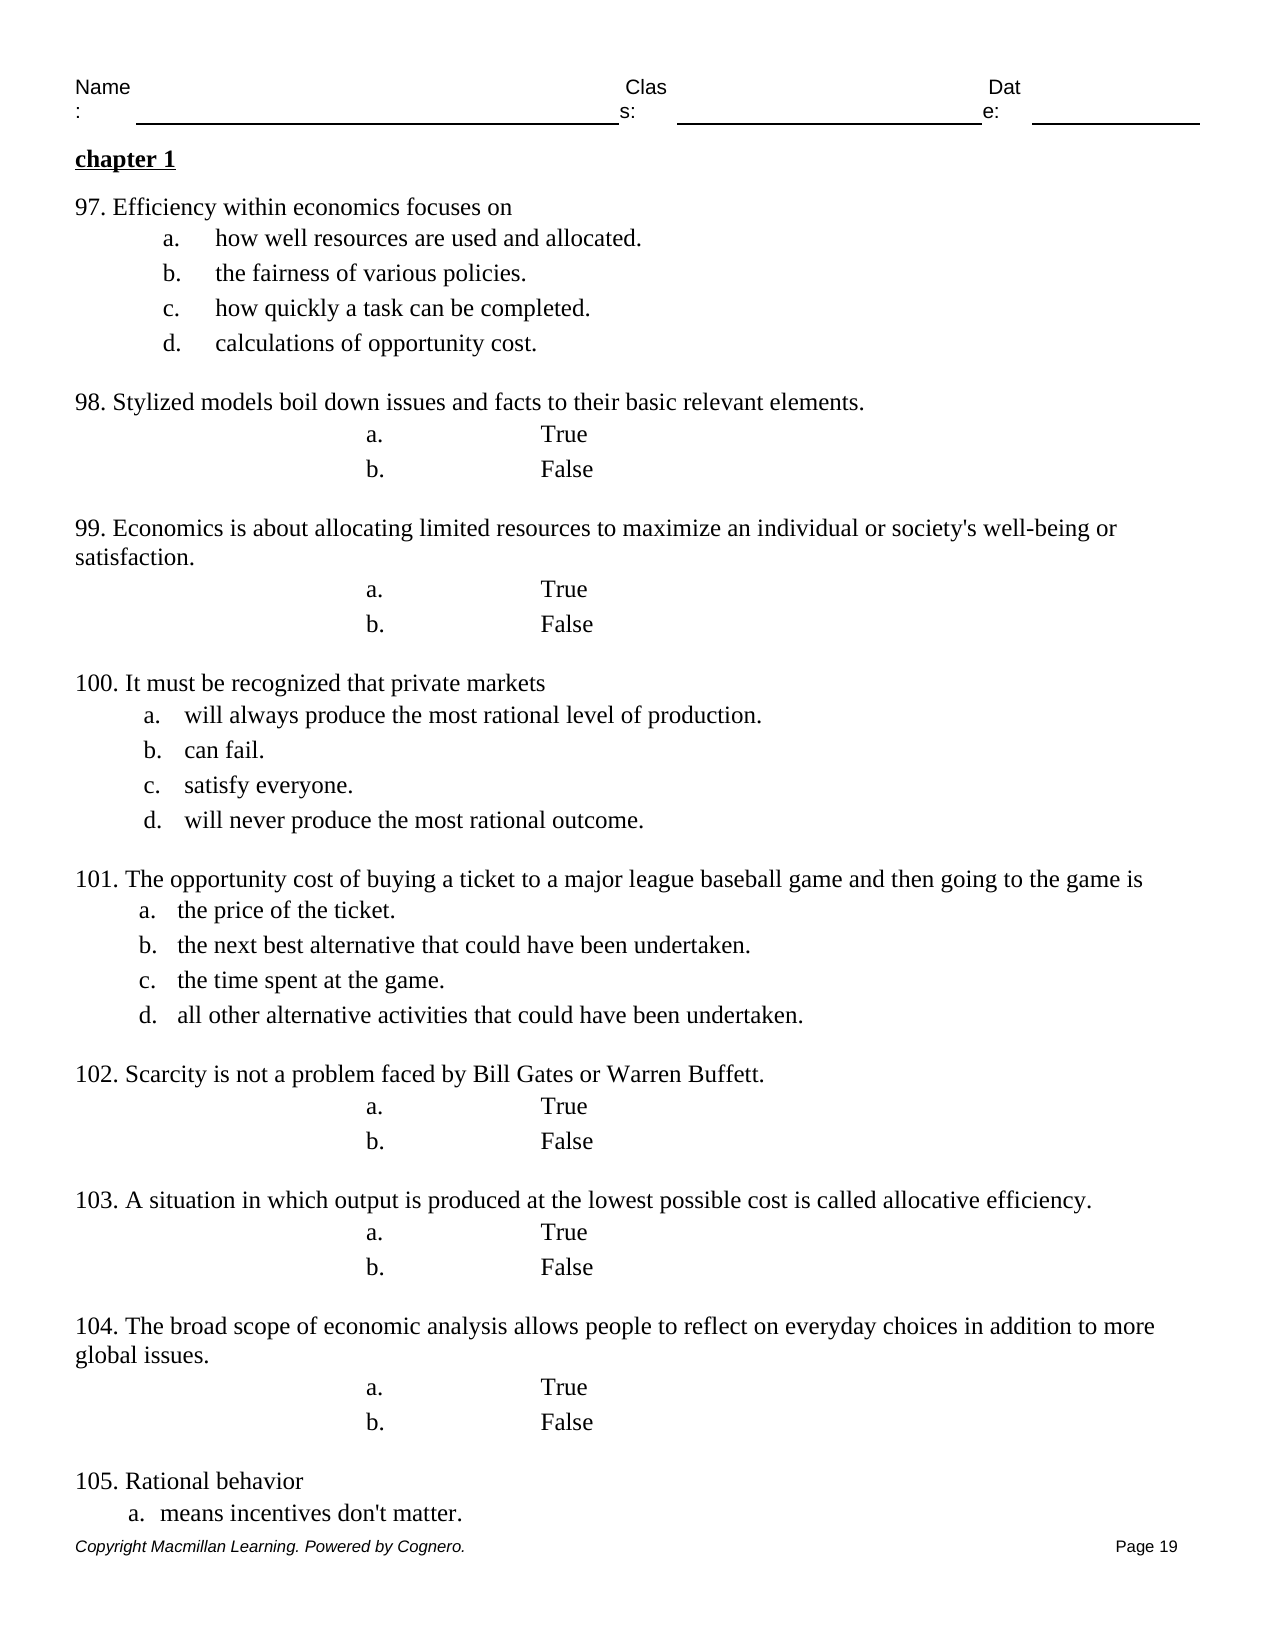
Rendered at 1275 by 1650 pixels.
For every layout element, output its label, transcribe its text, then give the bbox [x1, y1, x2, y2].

table_header 102. Scarcity is not a problem faced by Bill Gates or Warren Buffett. [75, 1060, 1200, 1158]
table_header 98. Stylized models boil down issues and facts to their basic relevant elements. [75, 388, 1200, 486]
table_header 103. A situation in which output is produced at the lowest possible cost is called allocative efficiency. [75, 1185, 1200, 1284]
table_header 100. It must be recognized that private markets [75, 668, 1200, 837]
table_header 101. The opportunity cost of buying a ticket to a major league baseball game and then going to the game is [75, 864, 1200, 1033]
table_header 99. Economics is about allocating limited resources to maximize an individual or society's well-being or satisfaction. [75, 513, 1200, 641]
table_header 97. Efficiency within economics focuses on [75, 192, 1200, 361]
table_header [75, 1466, 1200, 1529]
table_header 104. The broad scope of economic analysis allows people to reflect on everyday choices in addition to more global issues. [75, 1311, 1200, 1439]
